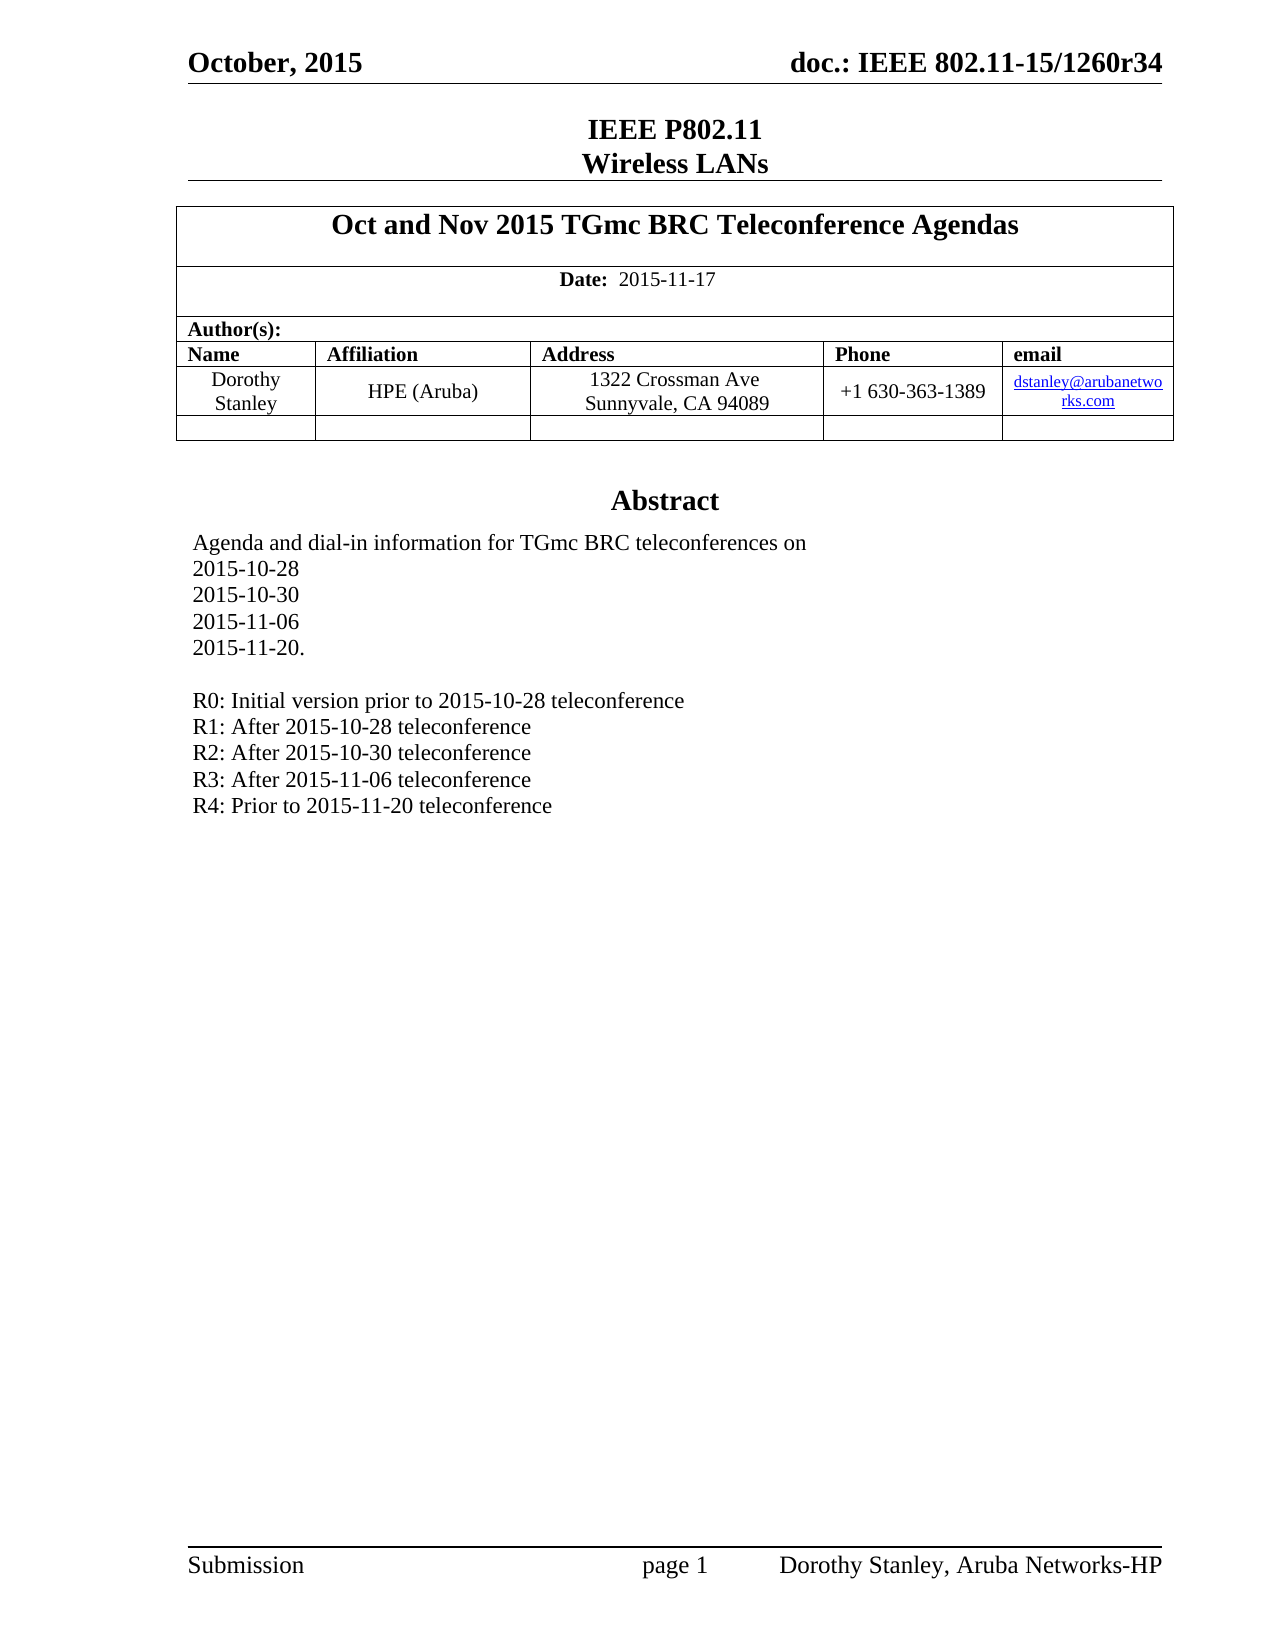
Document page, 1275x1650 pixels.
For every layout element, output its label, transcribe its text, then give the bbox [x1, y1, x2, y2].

table_cell Affiliation [316, 342, 530, 366]
table_cell [1003, 416, 1173, 440]
table_cell [177, 416, 315, 440]
table_header Oct and Nov 2015 TGmc BRC Teleconference Agendas [177, 207, 1173, 266]
table_cell Date: 2015-11-17 [177, 267, 1173, 316]
text IEEE P802.11 Wireless LANs [187, 112, 1162, 181]
table_cell Dorothy Stanley [177, 367, 315, 415]
table_cell Name [177, 342, 315, 366]
table_cell [824, 416, 1002, 440]
table_cell HPE (Aruba) [316, 367, 530, 415]
table_cell dstanley@arubanetworks.com [1003, 367, 1173, 415]
table_cell Author(s): [177, 317, 1173, 341]
table_cell email [1003, 342, 1173, 366]
table_cell 1322 Crossman Ave Sunnyvale, CA 94089 [531, 367, 823, 415]
table_cell +1 630-363-1389 [824, 367, 1002, 415]
table_cell [316, 416, 530, 440]
table_cell Phone [824, 342, 1002, 366]
table_cell Address [531, 342, 823, 366]
table_cell [531, 416, 823, 440]
